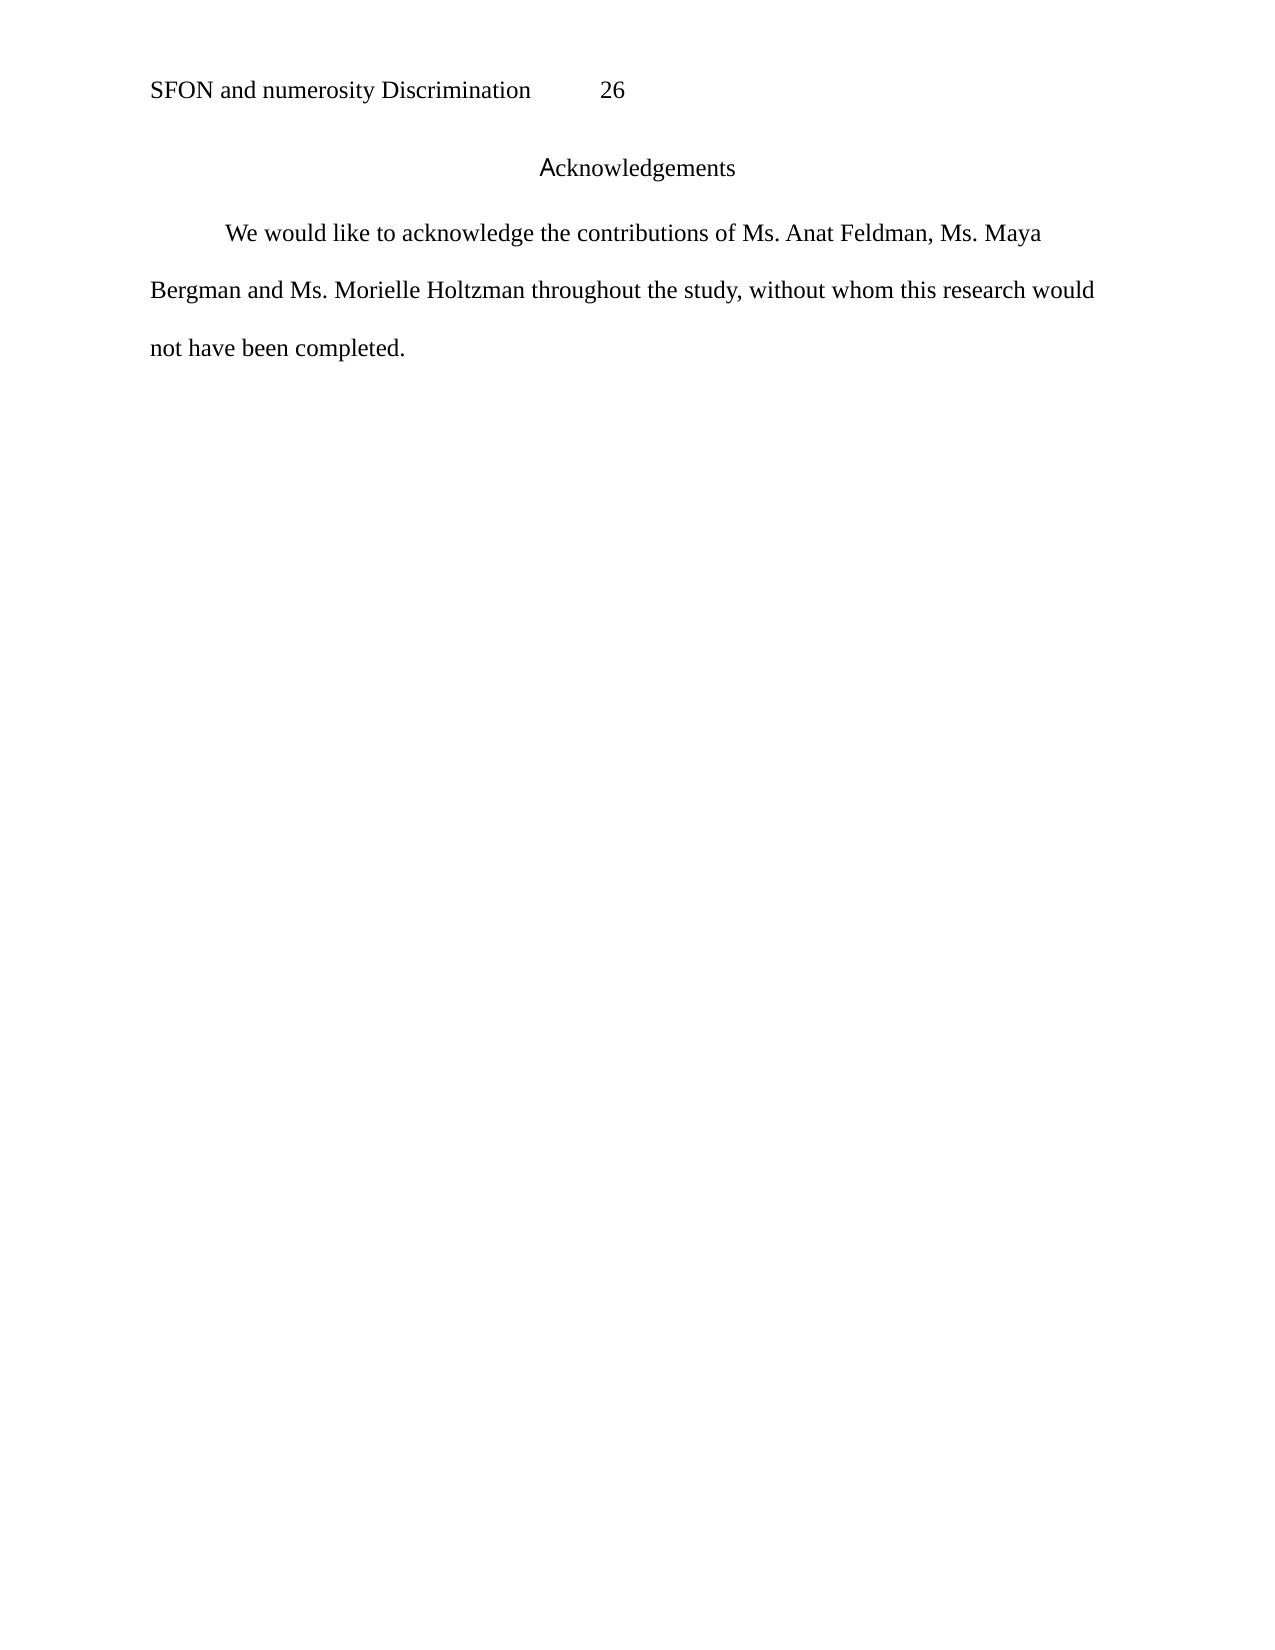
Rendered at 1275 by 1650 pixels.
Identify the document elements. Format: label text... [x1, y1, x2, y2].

title Acknowledgements [150, 150, 1125, 184]
text We would like to acknowledge the contributions of Ms. Anat Feldman, Ms. Maya Bergman and Ms. Morielle Holtzman throughout the study, without whom this research would not have been completed. [150, 218, 1125, 362]
